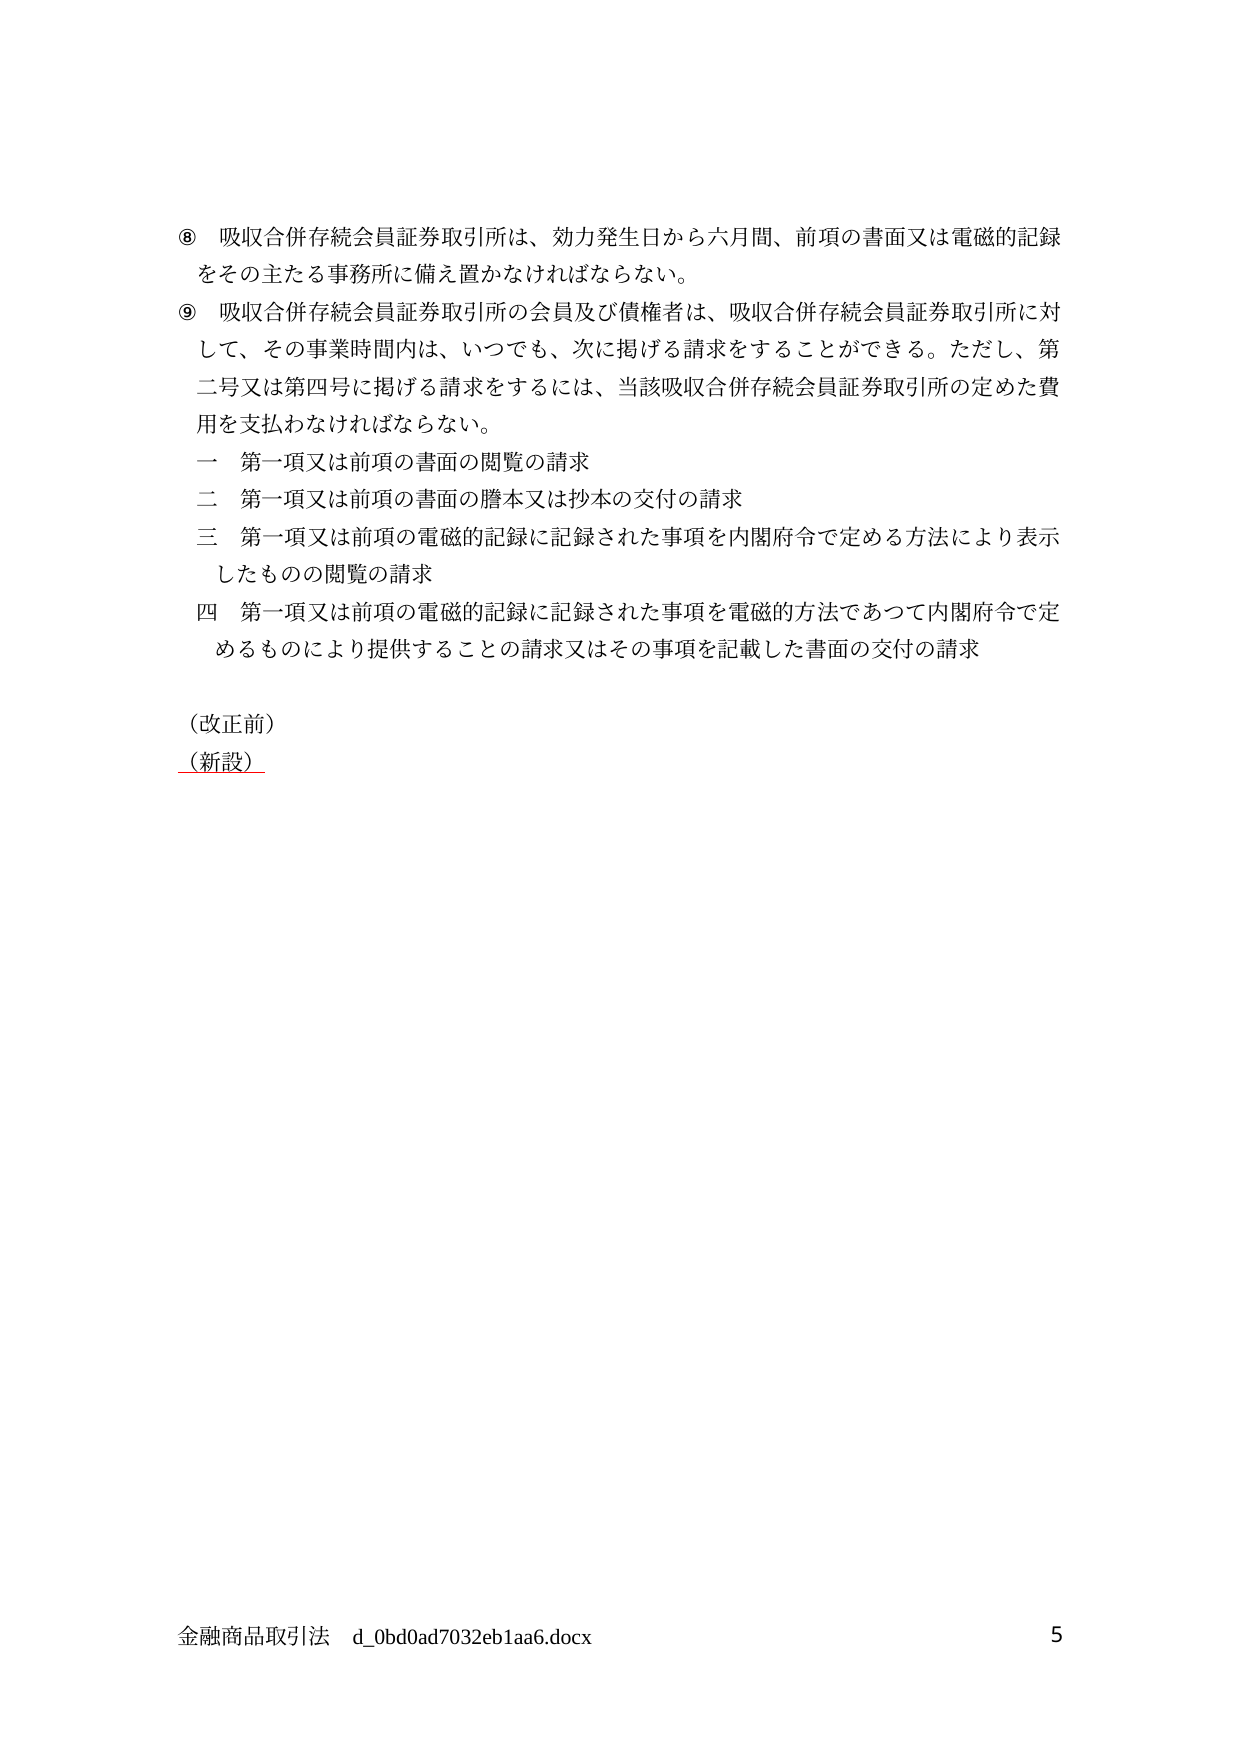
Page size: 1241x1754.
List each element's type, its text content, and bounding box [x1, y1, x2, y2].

text 三 第一項又は前項の電磁的記録に記録された事項を内閣府令で定める方法により表示したものの閲覧の請求 [196, 517, 1063, 592]
text （新設） [177, 742, 1063, 779]
text （改正前） [177, 704, 1063, 742]
text ⑨ 吸収合併存続会員証券取引所の会員及び債権者は、吸収合併存続会員証券取引所に対して、その事業時間内は、いつでも、次に掲げる請求をすることができる。ただし、第二号又は第四号に掲げる請求をするには、当該吸収合併存続会員証券取引所の定めた費用を支払わなければならない。 [177, 292, 1063, 442]
text ⑧ 吸収合併存続会員証券取引所は、効力発生日から六月間、前項の書面又は電磁的記録をその主たる事務所に備え置かなければならない。 [177, 217, 1063, 292]
text 四 第一項又は前項の電磁的記録に記録された事項を電磁的方法であつて内閣府令で定めるものにより提供することの請求又はその事項を記載した書面の交付の請求 [196, 592, 1063, 667]
text 一 第一項又は前項の書面の閲覧の請求 [196, 442, 1063, 479]
text 二 第一項又は前項の書面の謄本又は抄本の交付の請求 [196, 479, 1063, 517]
